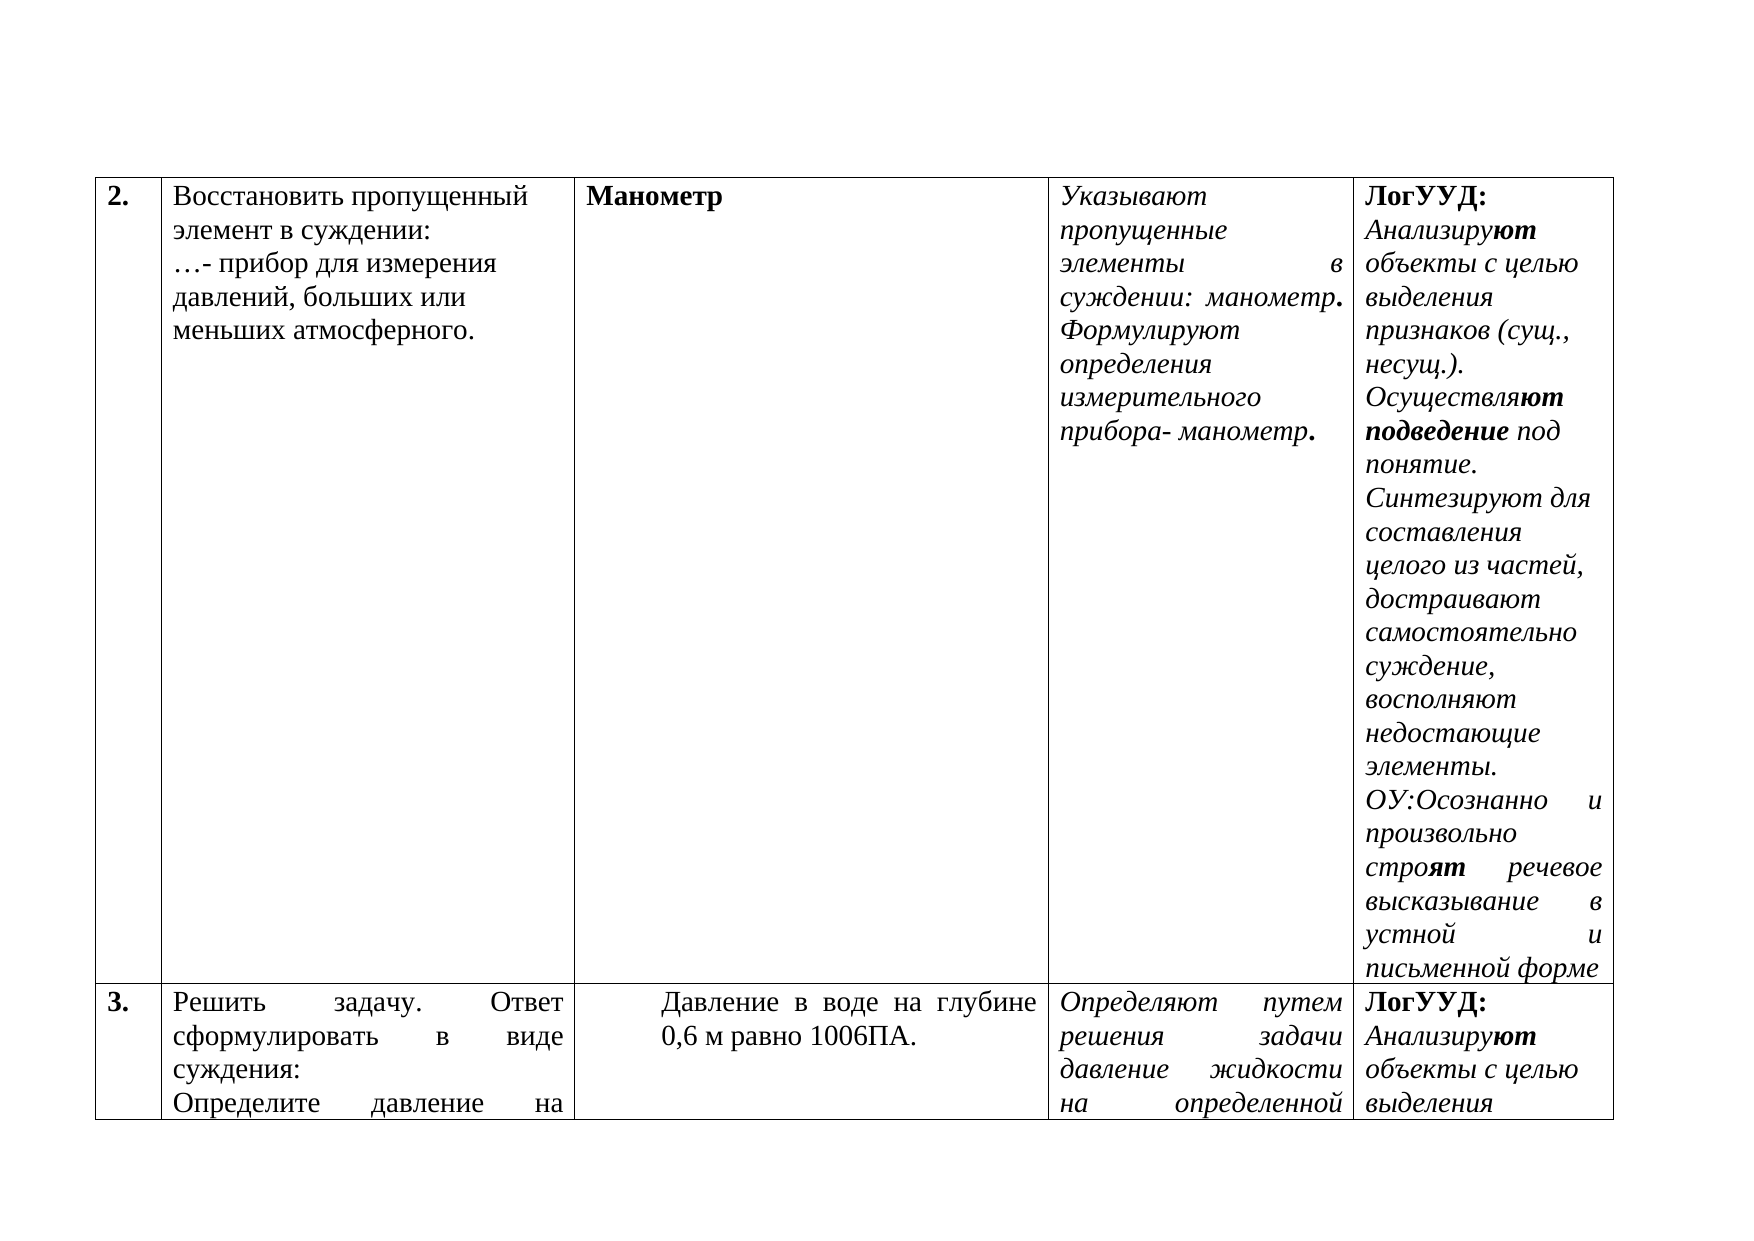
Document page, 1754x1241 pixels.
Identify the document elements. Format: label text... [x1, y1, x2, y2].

table_cell 3. [96, 984, 161, 1118]
table_cell Указывают пропущенные элементы в суждении: манометр. Формулируют определения измерительного прибора- манометр. [1049, 178, 1353, 983]
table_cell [162, 984, 574, 1118]
table_cell ЛогУУД: Анализируют объекты с целью выделения признаков (сущ., несущ.). Осуществляют подведение под понятие. Синтезируют для составления целого из частей, достраивают самостоятельно суждение, восполняют недостающие элементы. ОУ:Осознанно и произвольно строят речевое высказывание в устной и письменной форме [1354, 178, 1613, 983]
table_cell Манометр [575, 178, 1048, 983]
table_cell 2. [96, 178, 161, 983]
table_cell Восстановить пропущенный элемент в суждении: …- прибор для измерения давлений, больших или меньших атмосферного. [162, 178, 574, 983]
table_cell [575, 984, 1048, 1118]
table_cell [1354, 984, 1613, 1118]
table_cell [1049, 984, 1353, 1118]
